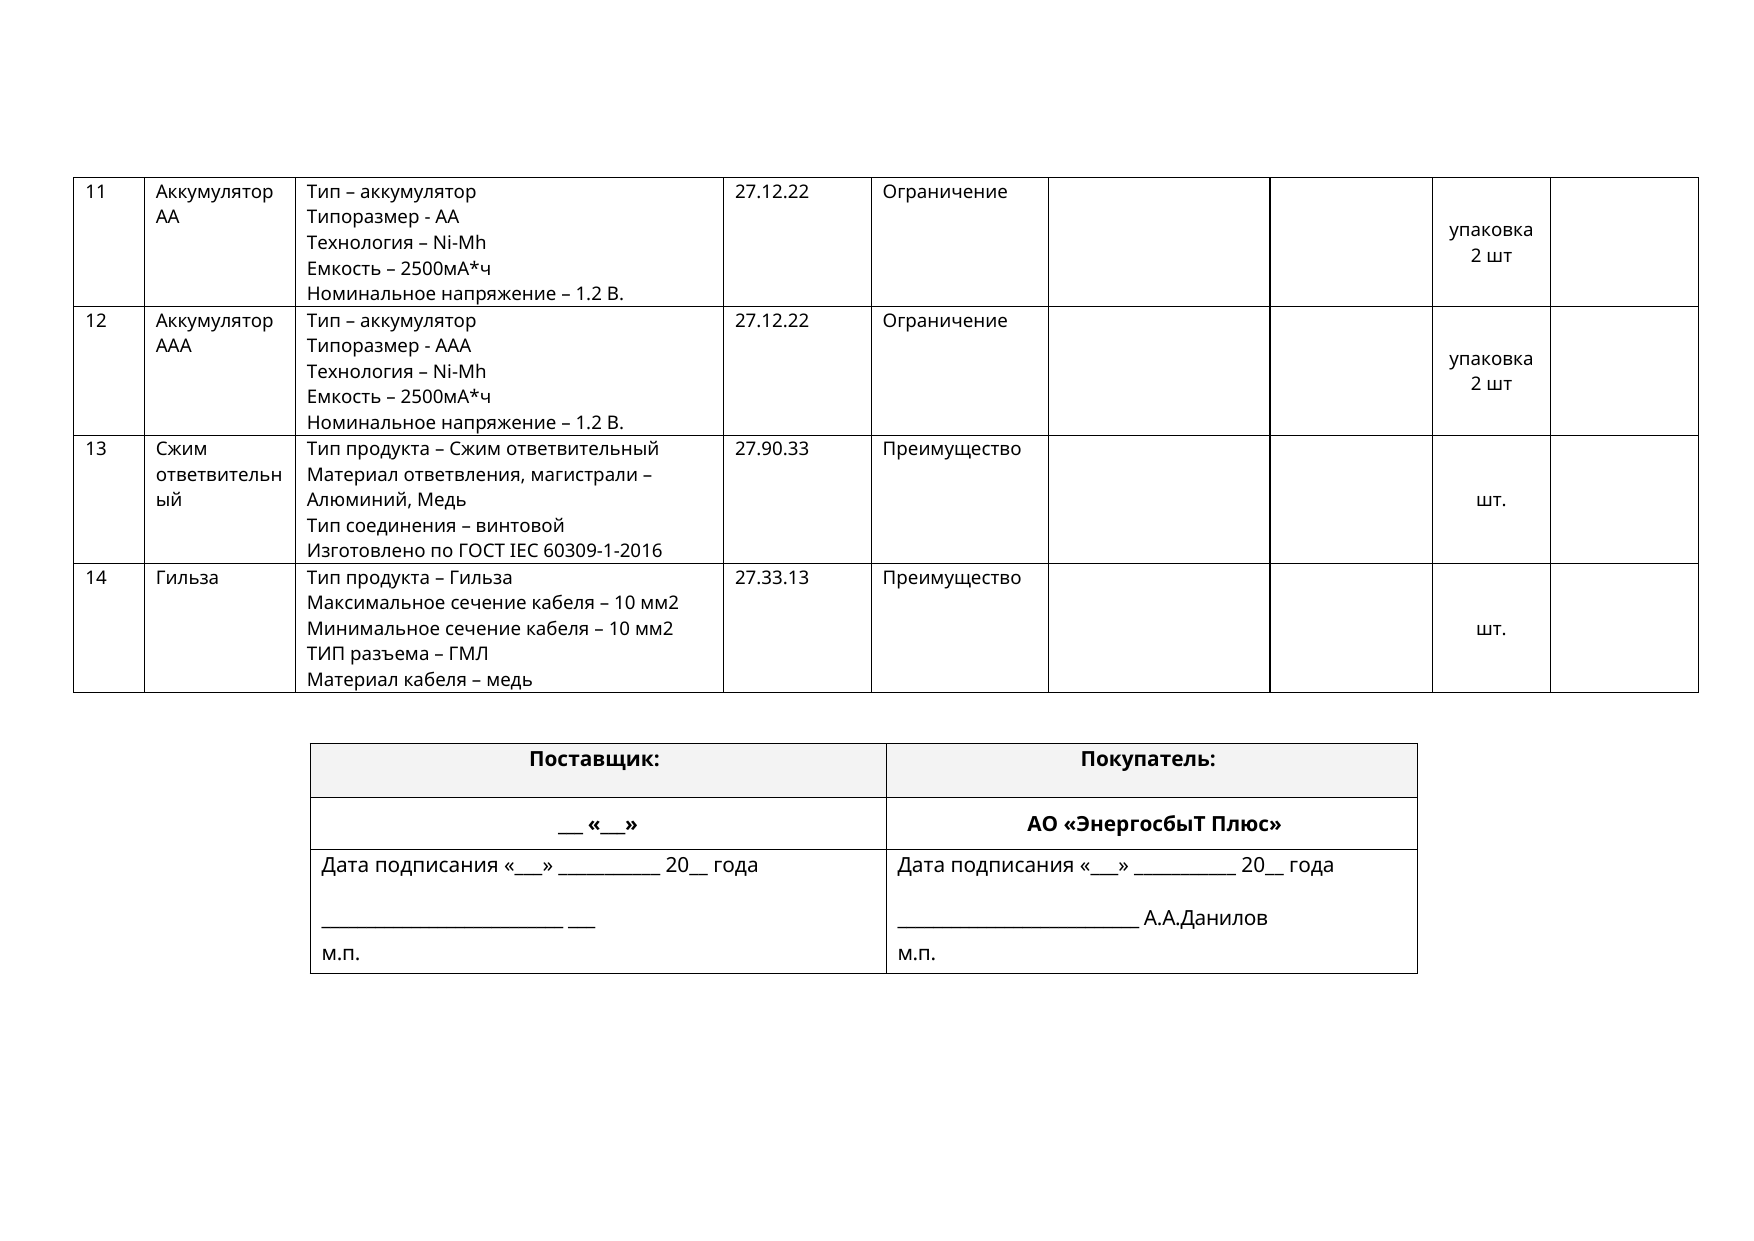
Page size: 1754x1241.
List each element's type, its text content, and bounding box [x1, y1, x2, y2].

table_cell [1271, 436, 1432, 563]
table_cell [1049, 436, 1269, 563]
table_cell шт. [1433, 436, 1550, 563]
table_cell Тип – аккумулятор Типоразмер - АА Технология – Ni-Mh Емкость – 2500мА*ч Номинальное напряжение – 1.2 В. [296, 178, 723, 306]
table_cell ___ «___» [311, 798, 886, 849]
table_cell АО «ЭнергосбыТ Плюс» [887, 798, 1417, 849]
table_cell Тип – аккумулятор Типоразмер - ААА Технология – Ni-Mh Емкость – 2500мА*ч Номинальное напряжение – 1.2 В. [296, 307, 723, 434]
table_cell Дата подписания «___» ___________ 20__ года ___________________________ А.А.Данилов м.п. [887, 850, 1417, 973]
table_cell [1271, 564, 1432, 692]
table_cell Дата подписания «___» ___________ 20__ года ___________________________ ___ м.п. [311, 850, 886, 973]
table_cell 27.12.22 [724, 307, 871, 434]
table_cell [1271, 307, 1432, 434]
table_cell 13 [74, 436, 144, 563]
table_cell [1551, 307, 1698, 434]
table_cell [1551, 436, 1698, 563]
table_cell 27.33.13 [724, 564, 871, 692]
table_cell шт. [1433, 564, 1550, 692]
table_cell Преимущество [872, 436, 1048, 563]
table_cell Сжим ответвительный [145, 436, 295, 563]
table_cell Аккумулятор ААА [145, 307, 295, 434]
table_cell Гильза [145, 564, 295, 692]
table_cell 14 [74, 564, 144, 692]
table_cell Преимущество [872, 564, 1048, 692]
table_cell Тип продукта – Гильза Максимальное сечение кабеля – 10 мм2 Минимальное сечение кабеля – 10 мм2 ТИП разъема – ГМЛ Материал кабеля – медь [296, 564, 723, 692]
table_cell Ограничение [872, 307, 1048, 434]
table_cell 27.12.22 [724, 178, 871, 306]
table_header Поставщик: [311, 744, 886, 797]
table_cell Аккумулятор АА [145, 178, 295, 306]
table_cell Тип продукта – Сжим ответвительный Материал ответвления, магистрали – Алюминий, Медь Тип соединения – винтовой Изготовлено по ГОСТ IEC 60309-1-2016 [296, 436, 723, 563]
table_cell [1551, 178, 1698, 306]
table_cell 12 [74, 307, 144, 434]
table_header Покупатель: [887, 744, 1417, 797]
table_cell [1049, 178, 1269, 306]
table_cell [1271, 178, 1432, 306]
table_cell [1049, 564, 1269, 692]
table_cell 11 [74, 178, 144, 306]
table_cell упаковка 2 шт [1433, 178, 1550, 306]
table_cell 27.90.33 [724, 436, 871, 563]
table_cell [1049, 307, 1269, 434]
table_cell [1551, 564, 1698, 692]
table_cell Ограничение [872, 178, 1048, 306]
table_cell упаковка 2 шт [1433, 307, 1550, 434]
